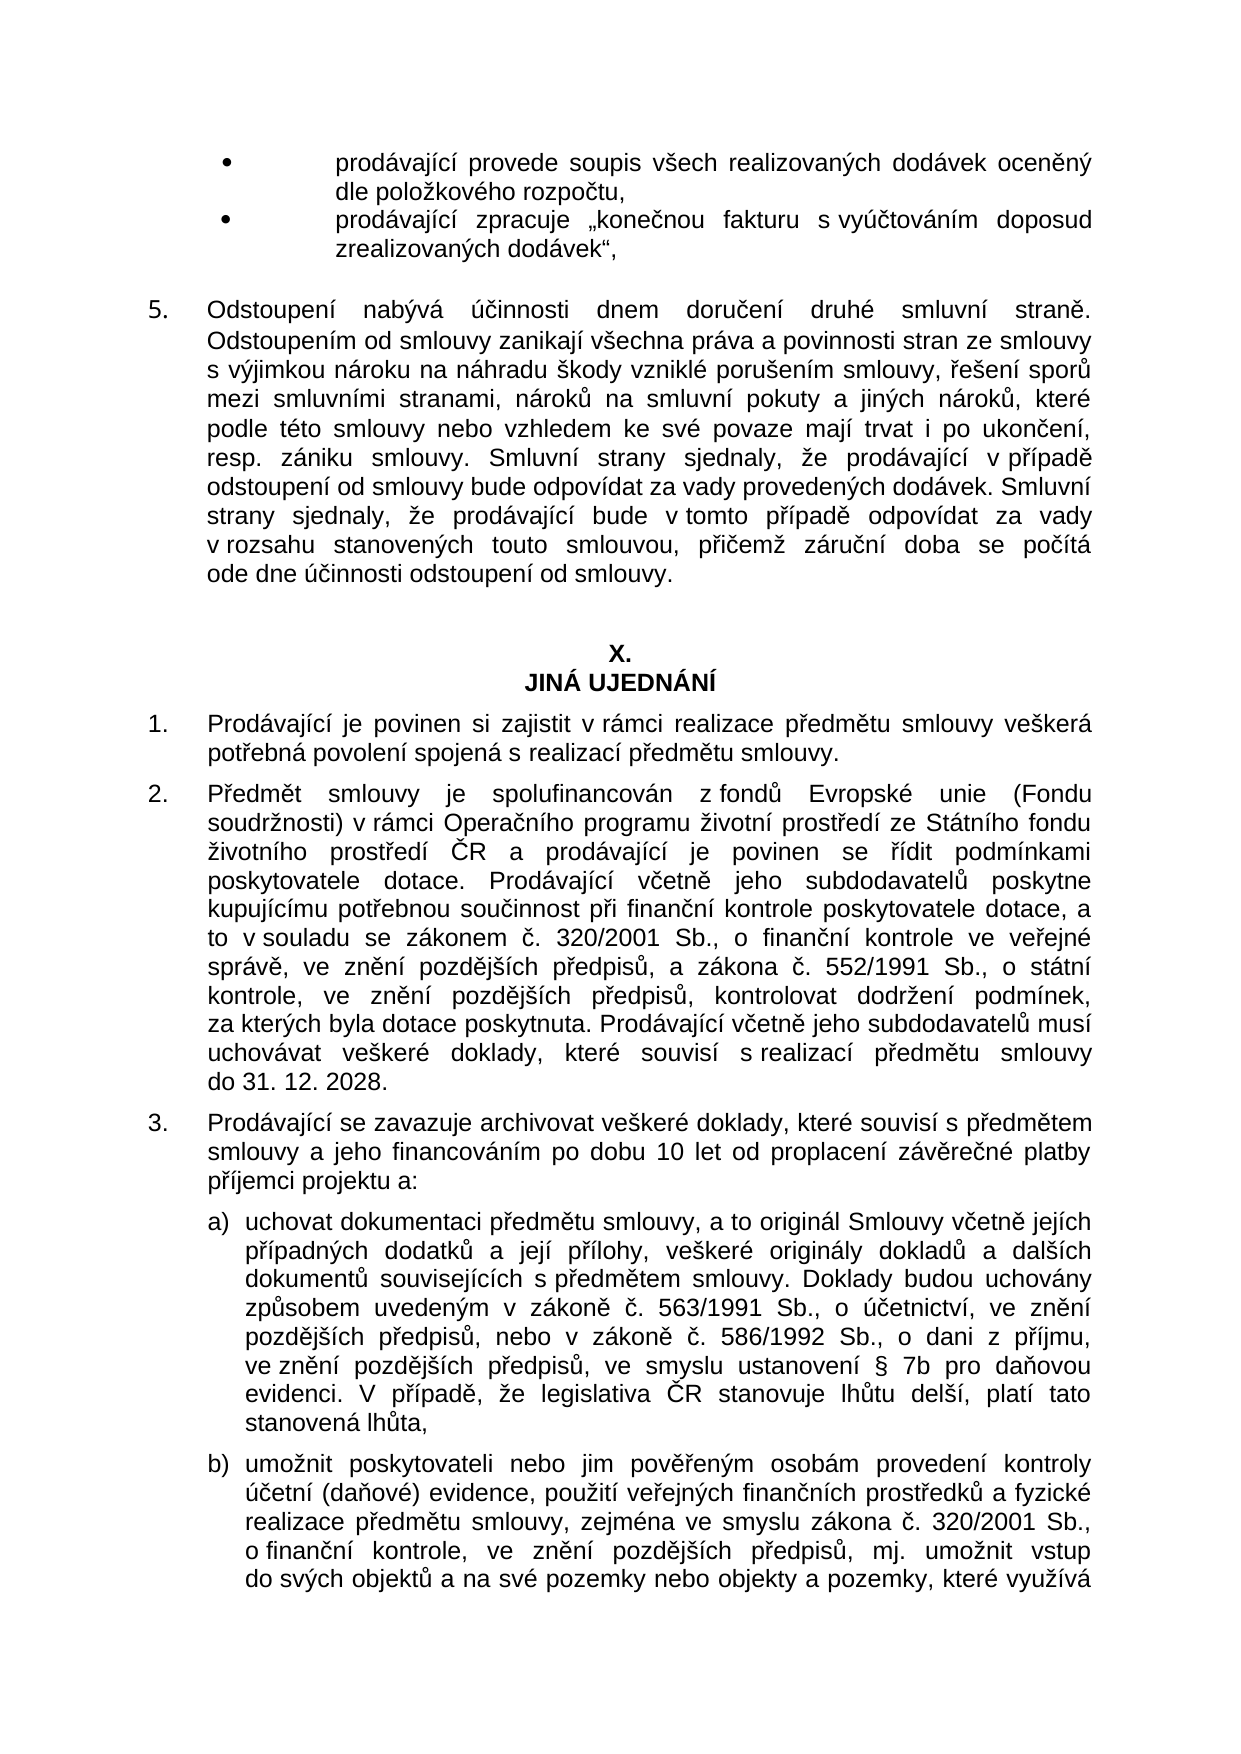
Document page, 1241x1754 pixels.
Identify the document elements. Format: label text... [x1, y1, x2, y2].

text X. [148, 639, 1093, 668]
list prodávající provede soupis všech realizovaných dodávek oceněný dle položkového rozpočtu, [223, 148, 1093, 205]
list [207, 1449, 1093, 1593]
list uchovat dokumentaci předmětu smlouvy, a to originál Smlouvy včetně jejích případných dodatků a její přílohy, veškeré originály dokladů a dalších dokumentů souvisejících s předmětem smlouvy. Doklady budou uchovány způsobem uvedeným v zákoně č. 563/1991 Sb., o účetnictví, ve znění pozdějších předpisů, nebo v zákoně č. 586/1992 Sb., o dani z příjmu, ve znění pozdějších předpisů, ve smyslu ustanovení § 7b pro daňovou evidenci. V případě, že legislativa ČR stanovuje lhůtu delší, platí tato stanovená lhůta, [207, 1207, 1093, 1437]
list Prodávající se zavazuje archivovat veškeré doklady, které souvisí s předmětem smlouvy a jeho financováním po dobu 10 let od proplacení závěrečné platby příjemci projektu a: [148, 1108, 1093, 1194]
list Prodávající je povinen si zajistit v rámci realizace předmětu smlouvy veškerá potřebná povolení spojená s realizací předmětu smlouvy. [148, 709, 1093, 767]
list Předmět smlouvy je spolufinancován z fondů Evropské unie (Fondu soudržnosti) v rámci Operačního programu životní prostředí ze Státního fondu životního prostředí ČR a prodávající je povinen se řídit podmínkami poskytovatele dotace. Prodávající včetně jeho subdodavatelů poskytne kupujícímu potřebnou součinnost při finanční kontrole poskytovatele dotace, a to v souladu se zákonem č. 320/2001 Sb., o finanční kontrole ve veřejné správě, ve znění pozdějších předpisů, a zákona č. 552/1991 Sb., o státní kontrole, ve znění pozdějších předpisů, kontrolovat dodržení podmínek, za kterých byla dotace poskytnuta. Prodávající včetně jeho subdodavatelů musí uchovávat veškeré doklady, které souvisí s realizací předmětu smlouvy do 31. 12. 2028. [148, 779, 1093, 1096]
list prodávající zpracuje „konečnou fakturu s vyúčtováním doposud zrealizovaných dodávek“, [221, 205, 1093, 263]
list Odstoupení nabývá účinnosti dnem doručení druhé smluvní straně. Odstoupením od smlouvy zanikají všechna práva a povinnosti stran ze smlouvy s výjimkou nároku na náhradu škody vzniklé porušením smlouvy, řešení sporů mezi smluvními stranami, nároků na smluvní pokuty a jiných nároků, které podle této smlouvy nebo vzhledem ke své povaze mají trvat i po ukončení, resp. zániku smlouvy. Smluvní strany sjednaly, že prodávající v případě odstoupení od smlouvy bude odpovídat za vady provedených dodávek. Smluvní strany sjednaly, že prodávající bude v tomto případě odpovídat za vady v rozsahu stanovených touto smlouvou, přičemž záruční doba se počítá ode dne účinnosti odstoupení od smlouvy. [148, 292, 1093, 588]
text Jiná ujednání [148, 668, 1093, 697]
